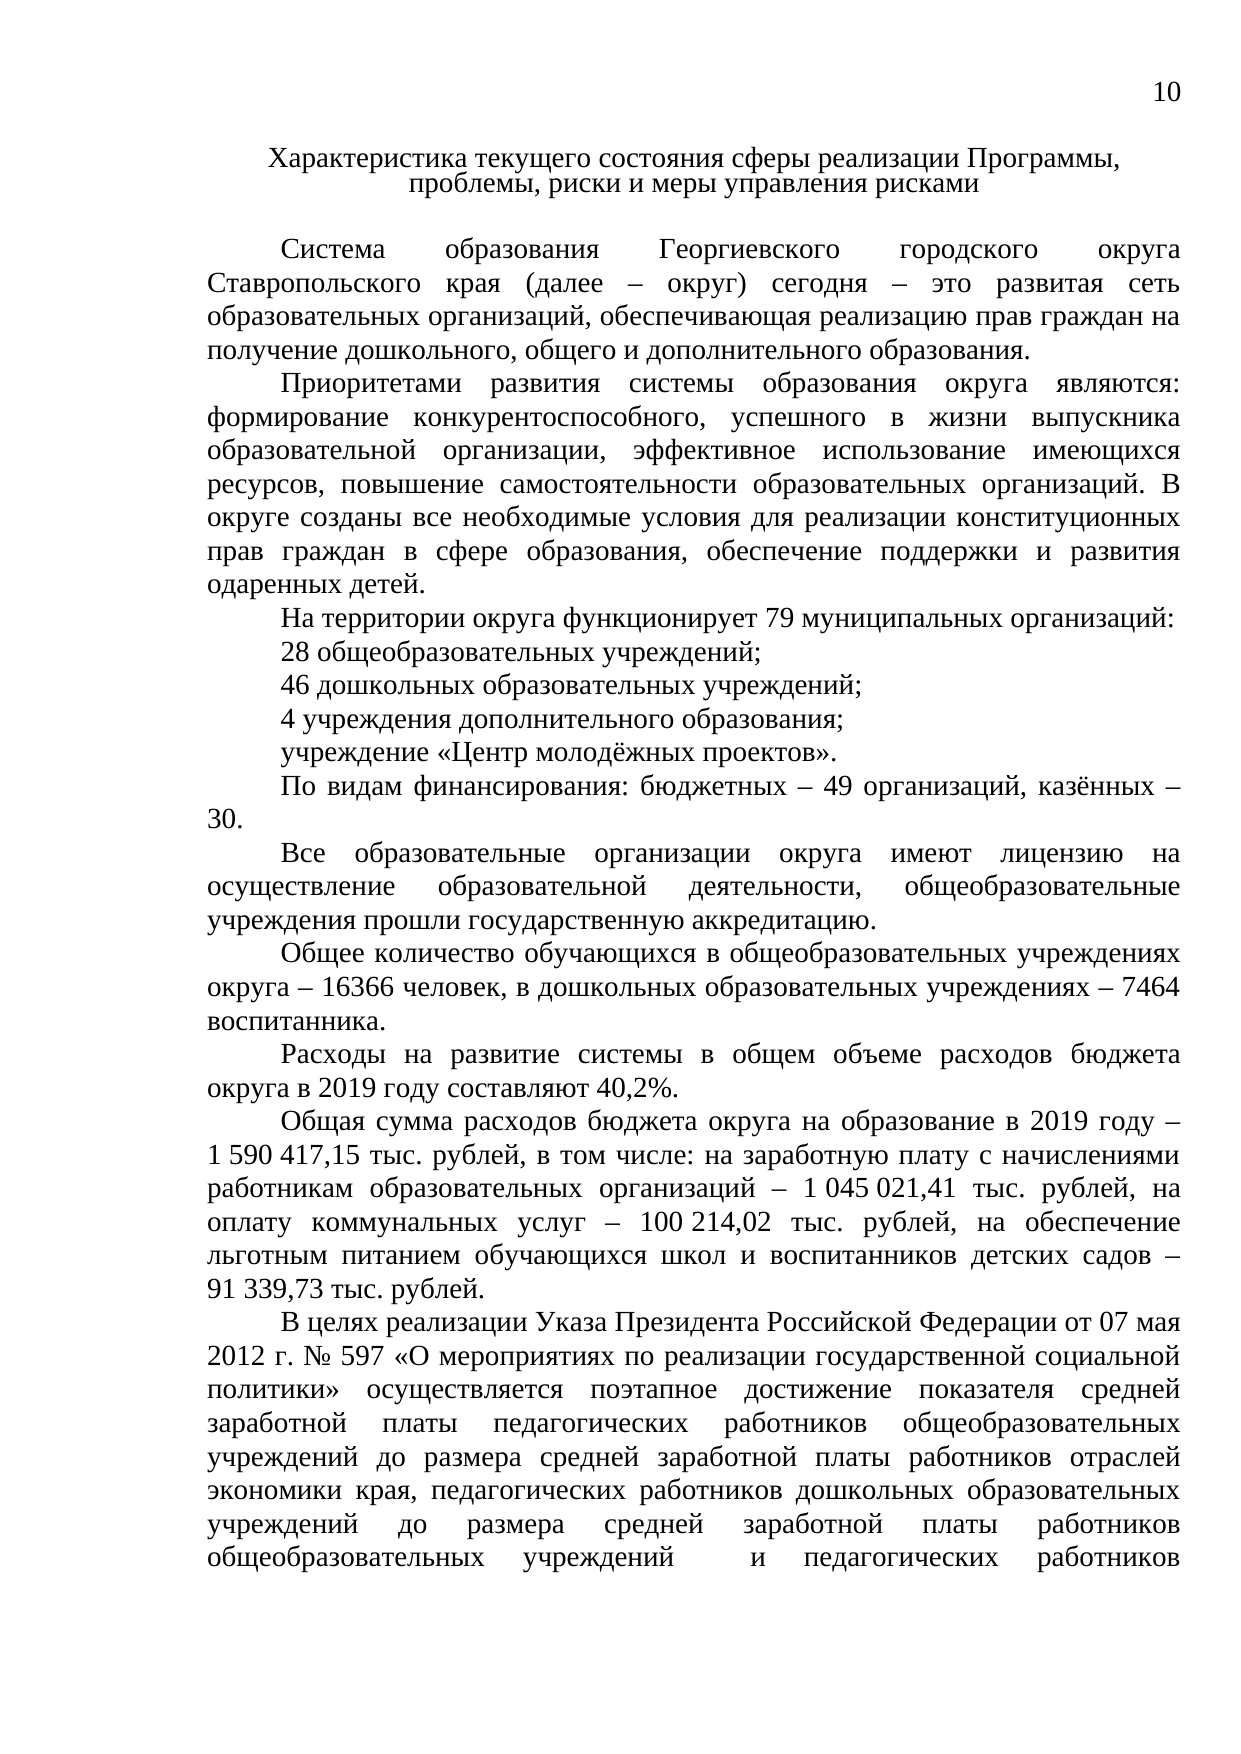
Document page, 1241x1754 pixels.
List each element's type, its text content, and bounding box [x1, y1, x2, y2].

text 4 учреждения дополнительного образования; [207, 701, 1181, 734]
text 28 общеобразовательных учреждений; [207, 634, 1181, 667]
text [207, 1304, 1181, 1573]
text Характеристика текущего состояния сферы реализации Программы, [755, 148, 1181, 173]
text 46 дошкольных образовательных учреждений; [207, 667, 1181, 701]
text Общая сумма расходов бюджета округа на образование в 2019 году – 1 590 417,15 тыс. рублей, в том числе: на заработную плату с начислениями работникам образовательных организаций – 1 045 021,41 тыс. рублей, на оплату коммунальных услуг – 100 214,02 тыс. рублей, на обеспечение льготным питанием обучающихся школ и воспитанников детских садов – 91 339,73 тыс. рублей. [207, 1103, 1181, 1304]
text Характеристика текущего состояния сферы реализации Программы, [207, 148, 752, 173]
text По видам финансирования: бюджетных – 49 организаций, казённых – 30. [207, 768, 1181, 835]
text проблемы, риски и меры управления рисками [207, 173, 1181, 198]
text Приоритетами развития системы образования округа являются: формирование конкурентоспособного, успешного в жизни выпускника образовательной организации, эффективное использование имеющихся ресурсов, повышение самостоятельности образовательных организаций. В округе созданы все необходимые условия для реализации конституционных прав граждан в сфере образования, обеспечение поддержки и развития одаренных детей. [207, 365, 1181, 600]
text Общее количество обучающихся в общеобразовательных учреждениях округа – 16366 человек, в дошкольных образовательных учреждениях – 7464 воспитанника. [207, 936, 1181, 1036]
text На территории округа функционирует 79 муниципальных организаций: [207, 600, 1181, 634]
text Расходы на развитие системы в общем объеме расходов бюджета округа в 2019 году составляют 40,2%. [207, 1036, 1181, 1103]
text Все образовательные организации округа имеют лицензию на осуществление образовательной деятельности, общеобразовательные учреждения прошли государственную аккредитацию. [207, 835, 1181, 936]
text Система образования Георгиевского городского округа Ставропольского края (далее – округ) сегодня – это развитая сеть образовательных организаций, обеспечивающая реализацию прав граждан на получение дошкольного, общего и дополнительного образования. [207, 231, 1181, 365]
text учреждение «Центр молодёжных проектов». [207, 734, 1181, 768]
